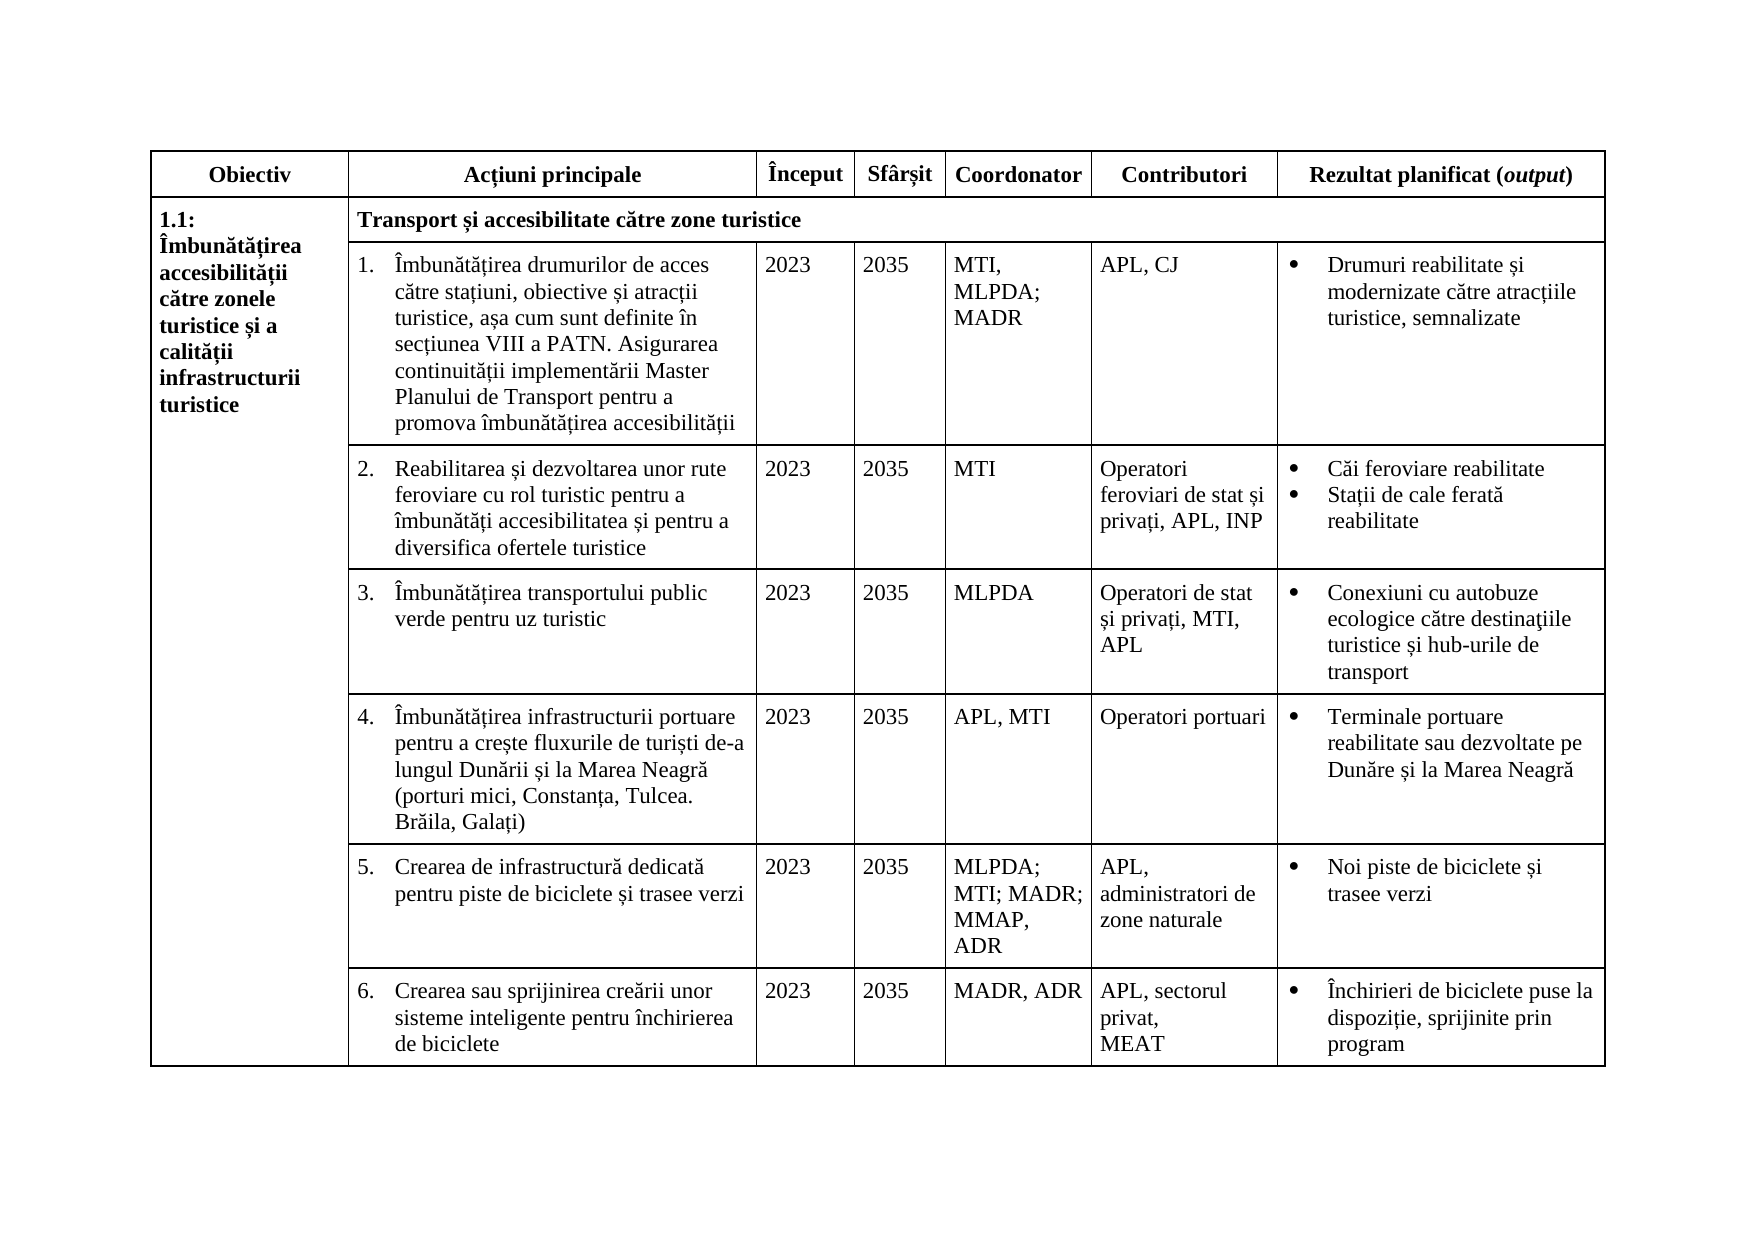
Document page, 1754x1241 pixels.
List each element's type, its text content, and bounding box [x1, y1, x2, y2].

table_cell MLPDA; MTI; MADR; MMAP, ADR [946, 845, 1091, 967]
table_cell Îmbunătățirea transportului public verde pentru uz turistic [349, 570, 756, 692]
table_cell 2035 [855, 695, 945, 843]
table_cell Îmbunătățirea drumurilor de acces către stațiuni, obiective și atracții turistice, așa cum sunt definite în secțiunea VIII a PATN. Asigurarea continuității implementării Master Planului de Transport pentru a promova îmbunătățirea accesibilității [349, 243, 756, 444]
table_cell Crearea sau sprijinirea creării unor sisteme inteligente pentru închirierea de biciclete [349, 969, 756, 1065]
table_header Început [757, 152, 854, 196]
table_cell 2035 [855, 969, 945, 1065]
table_cell Operatori de stat și privați, MTI, APL [1092, 570, 1277, 692]
table_cell Căi feroviare reabilitate Stații de cale ferată reabilitate [1278, 446, 1604, 568]
table_cell 2023 [757, 570, 854, 692]
table_cell Operatori portuari [1092, 695, 1277, 843]
table_cell 2023 [757, 243, 854, 444]
table_cell MTI, MLPDA; MADR [946, 243, 1091, 444]
table_cell MTI [946, 446, 1091, 568]
table_cell 2035 [855, 243, 945, 444]
table_cell APL, CJ [1092, 243, 1277, 444]
table_cell 2023 [757, 446, 854, 568]
table_cell 2035 [855, 446, 945, 568]
table_cell 2023 [757, 695, 854, 843]
table_cell Conexiuni cu autobuze ecologice către destinaţiile turistice și hub-urile de transport [1278, 570, 1604, 692]
table_header Sfârșit [855, 152, 945, 196]
table_cell Crearea de infrastructură dedicată pentru piste de biciclete și trasee verzi [349, 845, 756, 967]
table_cell 2035 [855, 845, 945, 967]
table_cell Operatori feroviari de stat și privați, APL, INP [1092, 446, 1277, 568]
table_header Acțiuni principale [349, 152, 756, 196]
table_cell 2023 [757, 845, 854, 967]
table_cell Transport și accesibilitate către zone turistice [349, 198, 1604, 241]
table_cell APL, sectorul privat, MEAT [1092, 969, 1277, 1065]
table_header Obiectiv [152, 152, 348, 196]
table_cell APL, MTI [946, 695, 1091, 843]
table_cell 2023 [757, 969, 854, 1065]
table_cell 2035 [855, 570, 945, 692]
table_cell Noi piste de biciclete și trasee verzi [1278, 845, 1604, 967]
table_cell Drumuri reabilitate și modernizate către atracțiile turistice, semnalizate [1278, 243, 1604, 444]
table_cell Reabilitarea și dezvoltarea unor rute feroviare cu rol turistic pentru a îmbunătăți accesibilitatea și pentru a diversifica ofertele turistice [349, 446, 756, 568]
table_header Rezultat planificat (output) [1278, 152, 1604, 196]
table_cell Închirieri de biciclete puse la dispoziție, sprijinite prin program [1278, 969, 1604, 1065]
table_cell Îmbunătățirea infrastructurii portuare pentru a crește fluxurile de turiști de-a lungul Dunării și la Marea Neagră (porturi mici, Constanța, Tulcea. Brăila, Galați) [349, 695, 756, 843]
table_header Coordonator [946, 152, 1091, 196]
table_header Contributori [1092, 152, 1277, 196]
table_cell APL, administratori de zone naturale [1092, 845, 1277, 967]
table_cell MLPDA [946, 570, 1091, 692]
table_cell Terminale portuare reabilitate sau dezvoltate pe Dunăre și la Marea Neagră [1278, 695, 1604, 843]
table_cell 1.1: Îmbunătățirea accesibilității către zonele turistice și a calității infrastructurii turistice [152, 198, 348, 1065]
table_cell MADR, ADR [946, 969, 1091, 1065]
